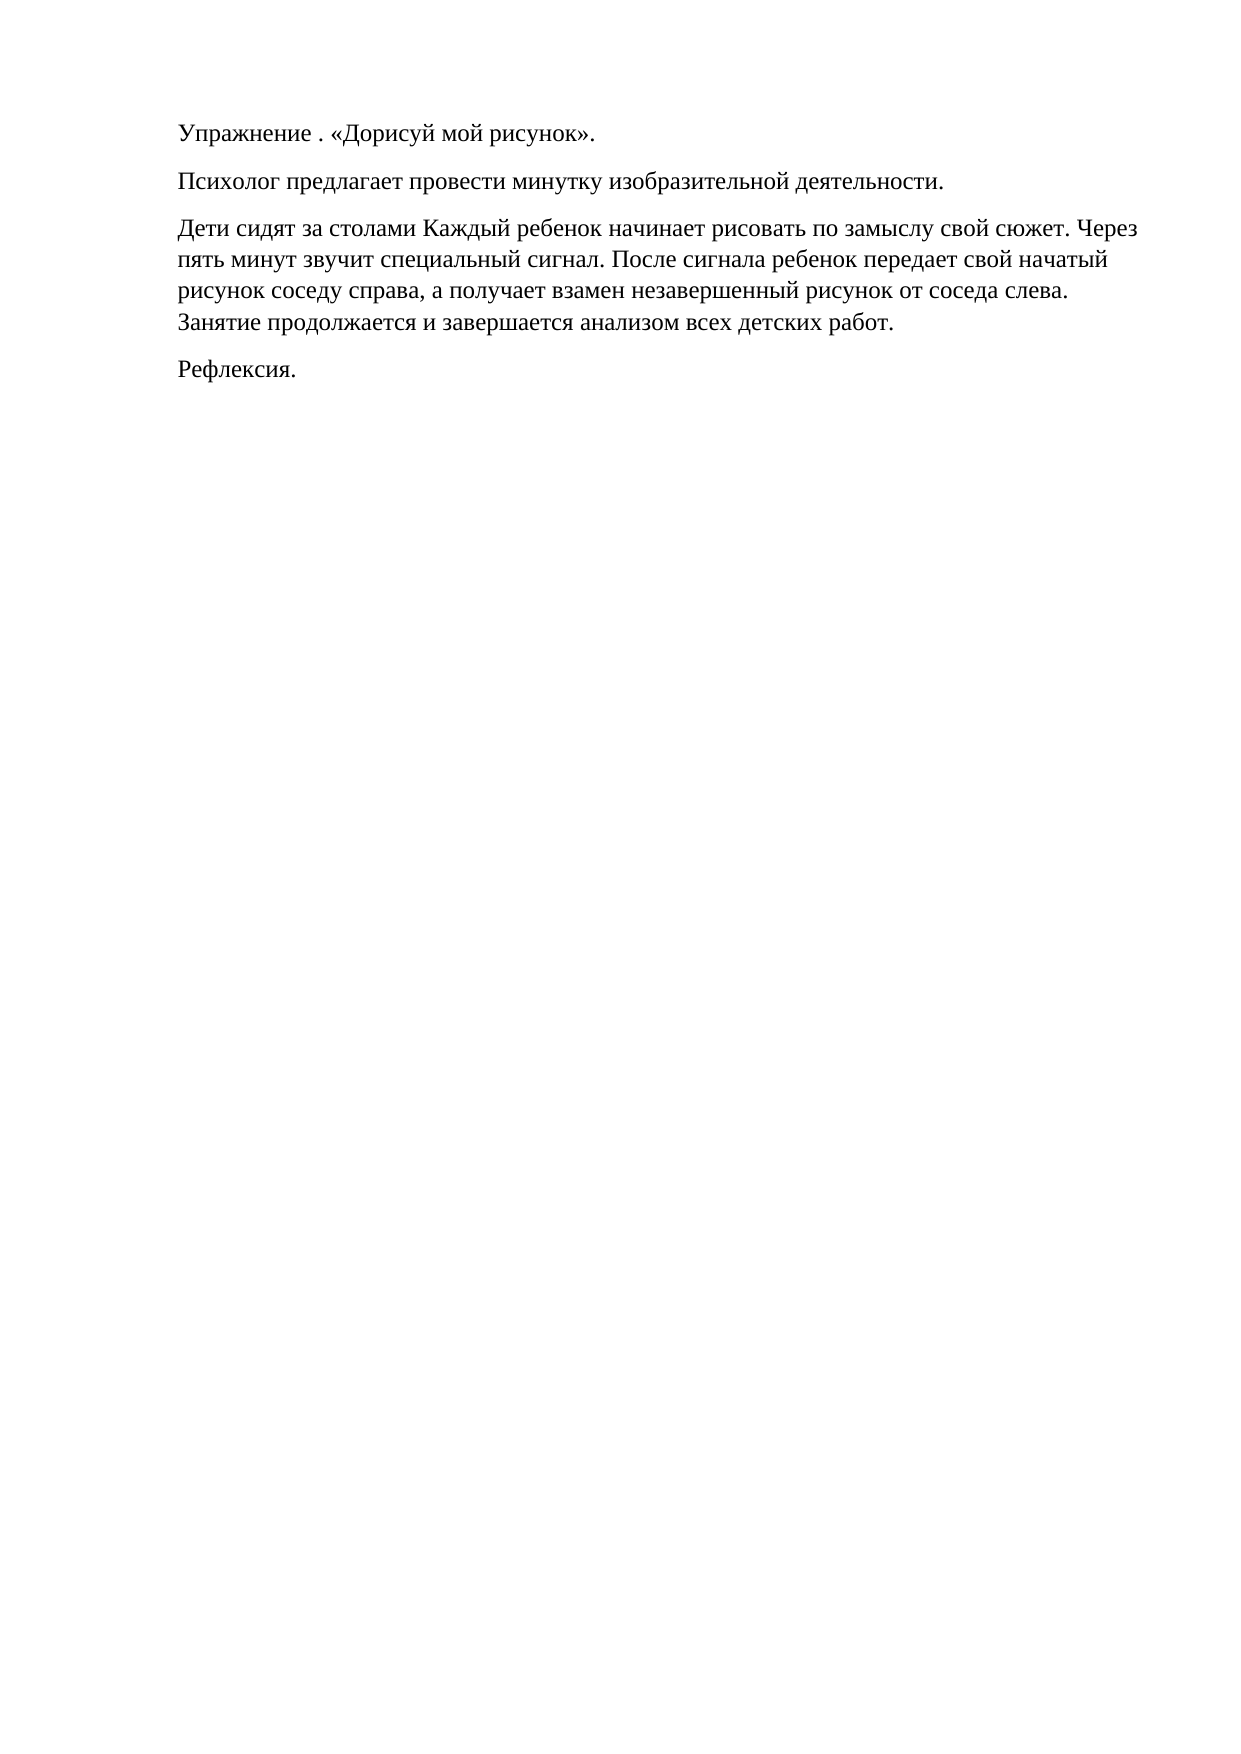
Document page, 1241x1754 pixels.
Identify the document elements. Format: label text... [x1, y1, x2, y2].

text Дети сидят за столами Каждый ребенок начинает рисовать по замыслу свой сюжет. Через пять минут звучит специальный сигнал. После сигнала ребенок передает свой начатый рисунок соседу справа, а получает взамен незавершенный рисунок от соседа слева. Занятие продолжается и завершается анализом всех детских работ. [177, 213, 1152, 335]
text Рефлексия. [177, 354, 1152, 383]
text Психолог предлагает провести минутку изобразительной деятельности. [177, 166, 1152, 194]
text Упражнение . «Дорисуй мой рисунок». [177, 118, 1152, 147]
